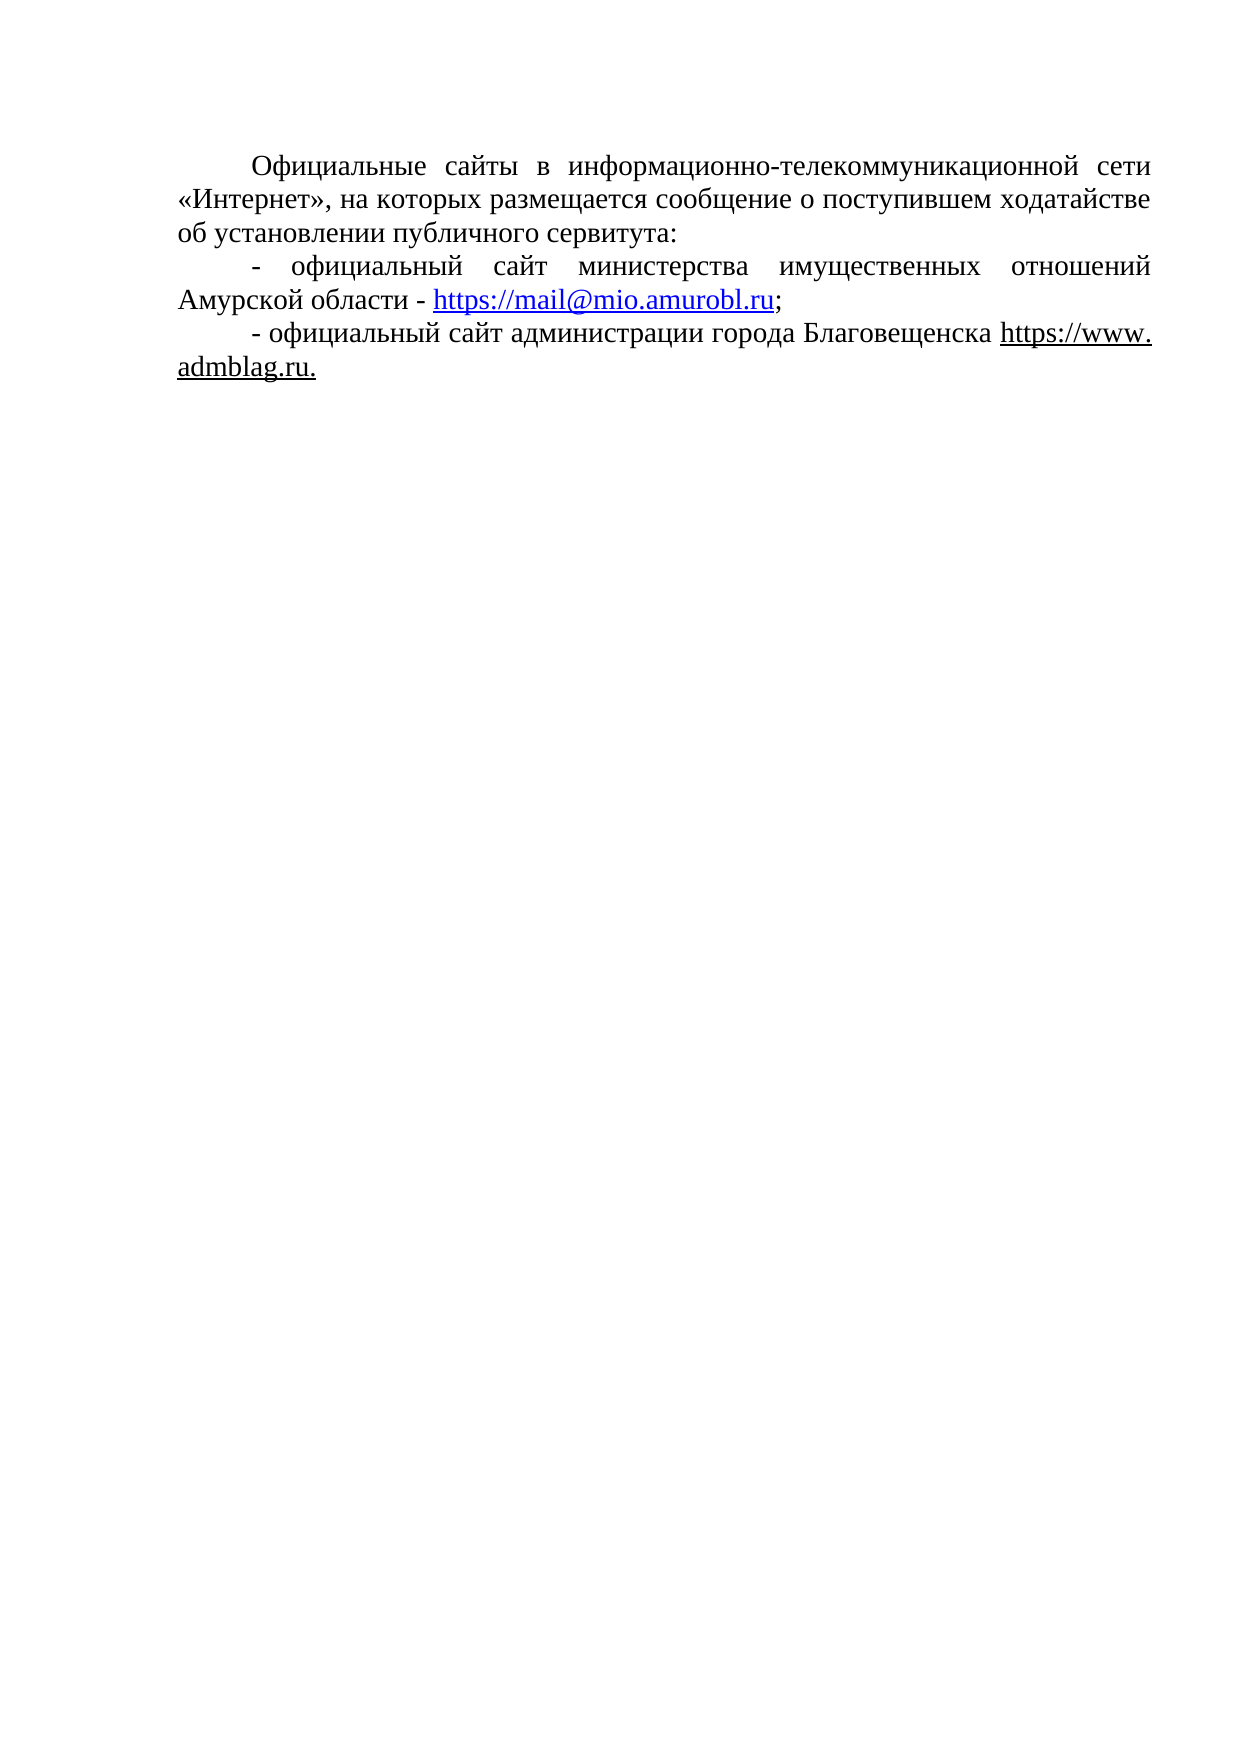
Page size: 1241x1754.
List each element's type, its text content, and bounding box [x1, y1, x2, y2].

text - официальный сайт администрации города Благовещенска https://www. admblag.ru. [177, 315, 1152, 382]
text Официальные сайты в информационно-телекоммуникационной сети «Интернет», на которых размещается сообщение о поступившем ходатайстве об установлении публичного сервитута: [177, 148, 1152, 248]
text - официальный сайт министерства имущественных отношений Амурской области - https://mail@mio.amurobl.ru; [177, 248, 1152, 315]
